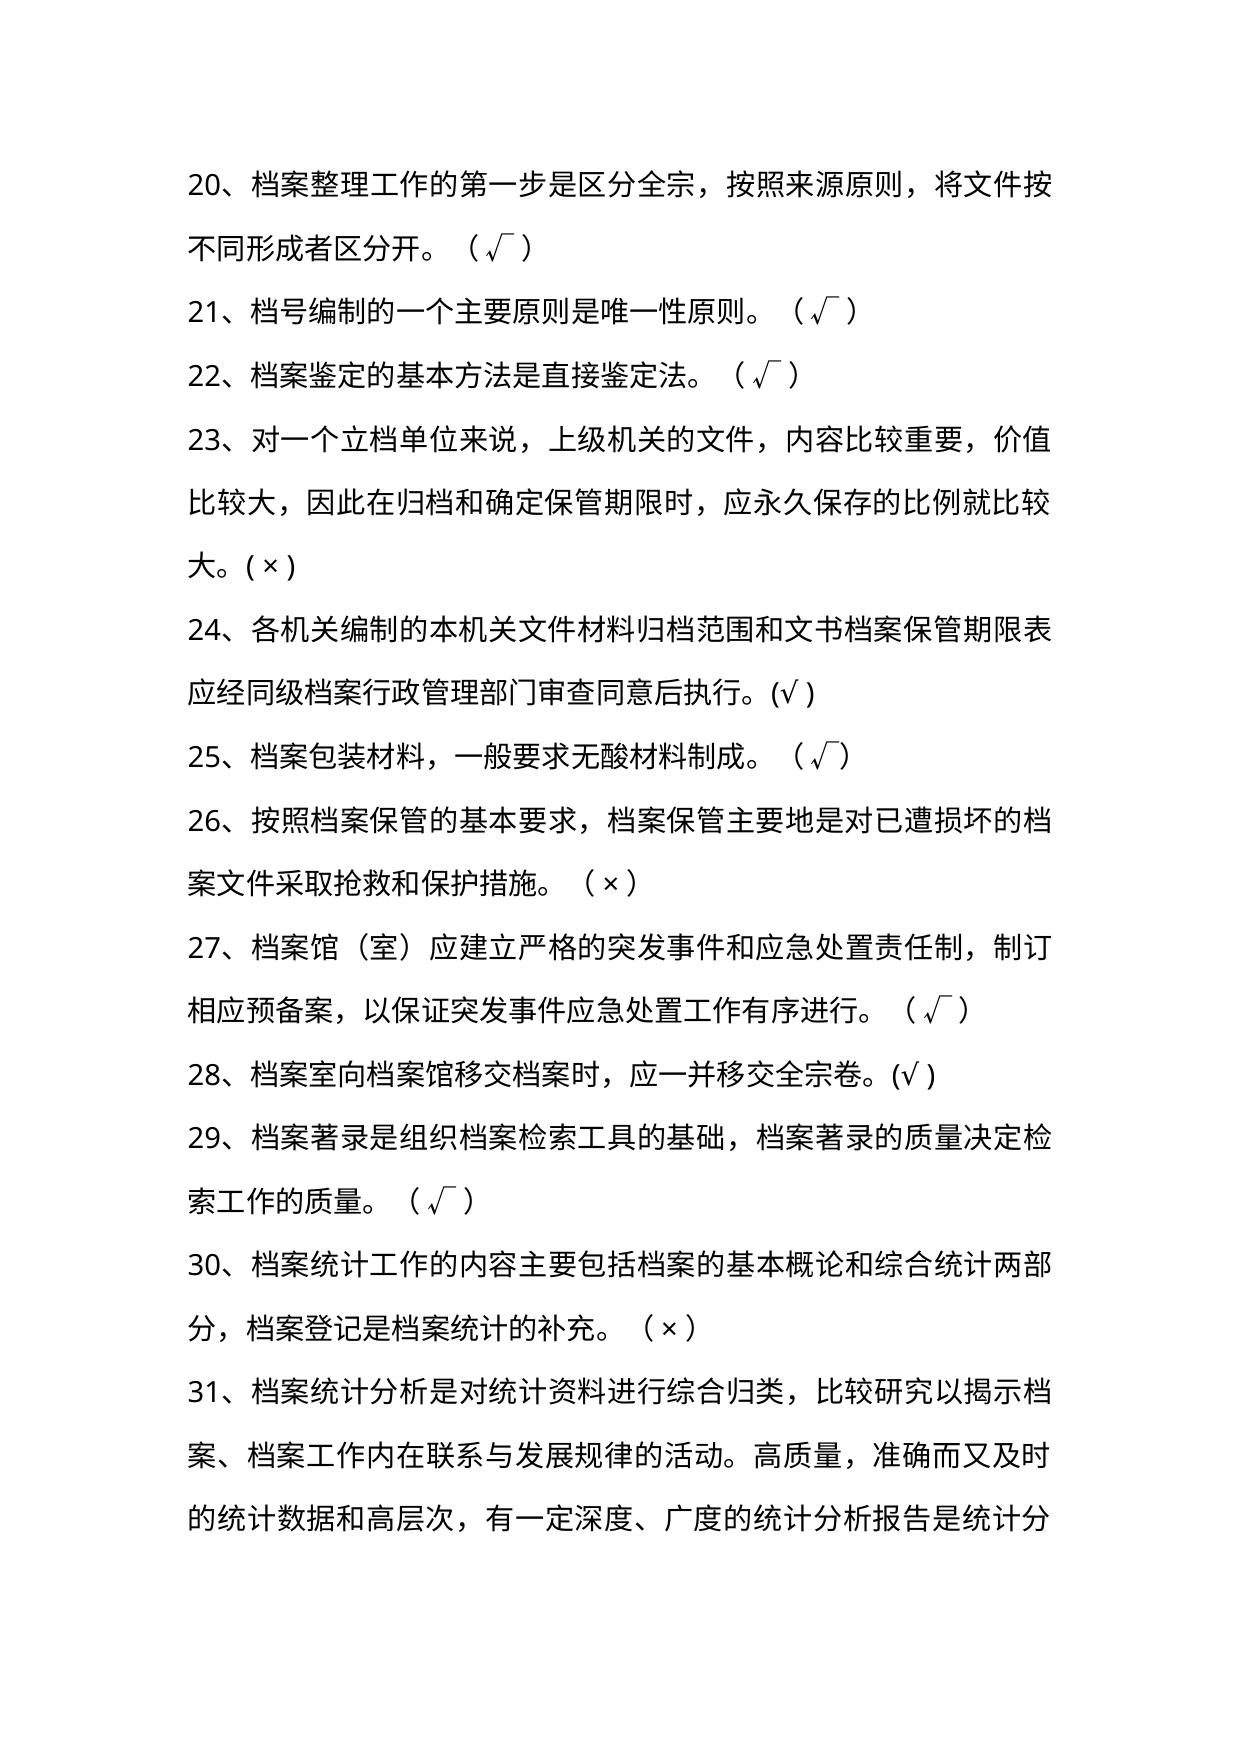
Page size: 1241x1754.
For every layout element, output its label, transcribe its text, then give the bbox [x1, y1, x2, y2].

text 25、档案包装材料，一般要求无酸材料制成。（ √） [187, 734, 1053, 776]
text 23、对一个立档单位来说，上级机关的文件，内容比较重要，价值比较大，因此在归档和确定保管期限时，应永久保存的比例就比较大。( × ) [187, 416, 1053, 585]
text 29、档案著录是组织档案检索工具的基础，档案著录的质量决定检索工作的质量。（ √ ） [187, 1115, 1053, 1221]
text 30、档案统计工作的内容主要包括档案的基本概论和综合统计两部分，档案登记是档案统计的补充。（ × ） [187, 1242, 1053, 1348]
text 26、按照档案保管的基本要求，档案保管主要地是对已遭损坏的档案文件采取抢救和保护措施。（ × ） [187, 797, 1053, 903]
text 24、各机关编制的本机关文件材料归档范围和文书档案保管期限表应经同级档案行政管理部门审查同意后执行。(√ ) [187, 607, 1053, 712]
text 20、档案整理工作的第一步是区分全宗，按照来源原则，将文件按不同形成者区分开。（ √ ） [187, 162, 1053, 268]
text 28、档案室向档案馆移交档案时，应一并移交全宗卷。(√ ) [187, 1051, 1053, 1094]
text 21、档号编制的一个主要原则是唯一性原则。（ √ ） [187, 289, 1053, 331]
text 22、档案鉴定的基本方法是直接鉴定法。（ √ ） [187, 352, 1053, 395]
text 27、档案馆（室）应建立严格的突发事件和应急处置责任制，制订相应预备案，以保证突发事件应急处置工作有序进行。（ √ ） [187, 924, 1053, 1030]
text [187, 1369, 1053, 1538]
